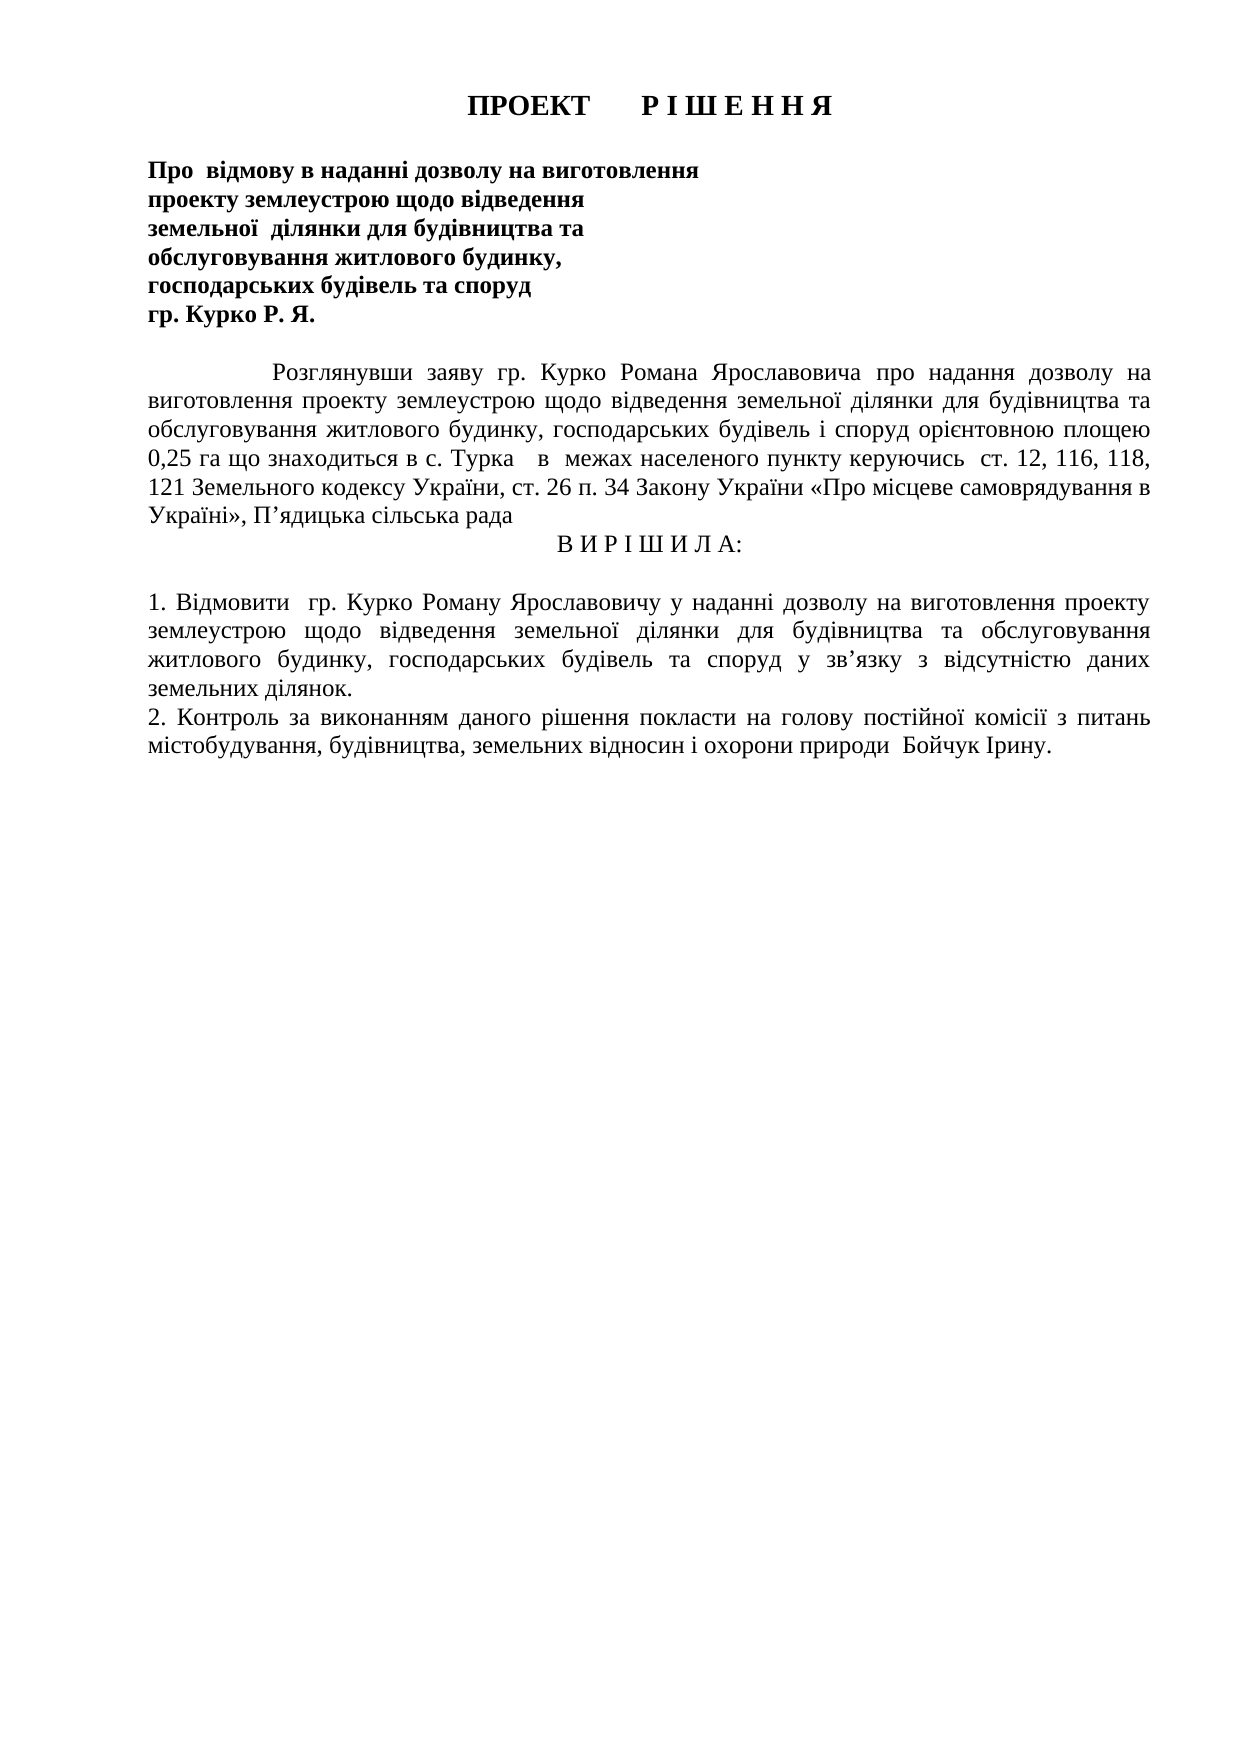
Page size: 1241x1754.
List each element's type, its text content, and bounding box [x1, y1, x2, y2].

text Розглянувши заяву гр. Курко Романа Ярославовича про надання дозволу на виготовлення проекту землеустрою щодо відведення земельної ділянки для будівництва та обслуговування житлового будинку, господарських будівель і споруд орієнтовною площею 0,25 га що знаходиться в с. Турка в межах населеного пункту керуючись ст. 12, 116, 118, 121 Земельного кодексу України, ст. 26 п. 34 Закону України «Про місцеве самоврядування в Україні», П’ядицька сільська рада [148, 357, 1152, 529]
text 1. Відмовити гр. Курко Роману Ярославовичу у наданні дозволу на виготовлення проекту землеустрою щодо відведення земельної ділянки для будівництва та обслуговування житлового будинку, господарських будівель та споруд у зв’язку з відсутністю даних земельних ділянок. [148, 587, 1152, 702]
text земельної ділянки для будівництва та [148, 213, 1152, 242]
text Про відмову в наданні дозволу на виготовлення [148, 156, 1152, 184]
text господарських будівель та споруд [148, 271, 1152, 299]
text В И Р І Ш И Л А: [148, 529, 1152, 558]
text гр. Курко Р. Я. [148, 299, 1152, 328]
text ПРОЕКТ Р І Ш Е Н Н Я [148, 88, 1152, 122]
text обслуговування житлового будинку, [148, 242, 1152, 271]
text 2. Контроль за виконанням даного рішення покласти на голову постійної комісії з питань містобудування, будівництва, земельних відносин і охорони природи Бойчук Ірину. [148, 702, 1152, 759]
text проекту землеустрою щодо відведення [148, 184, 1152, 213]
